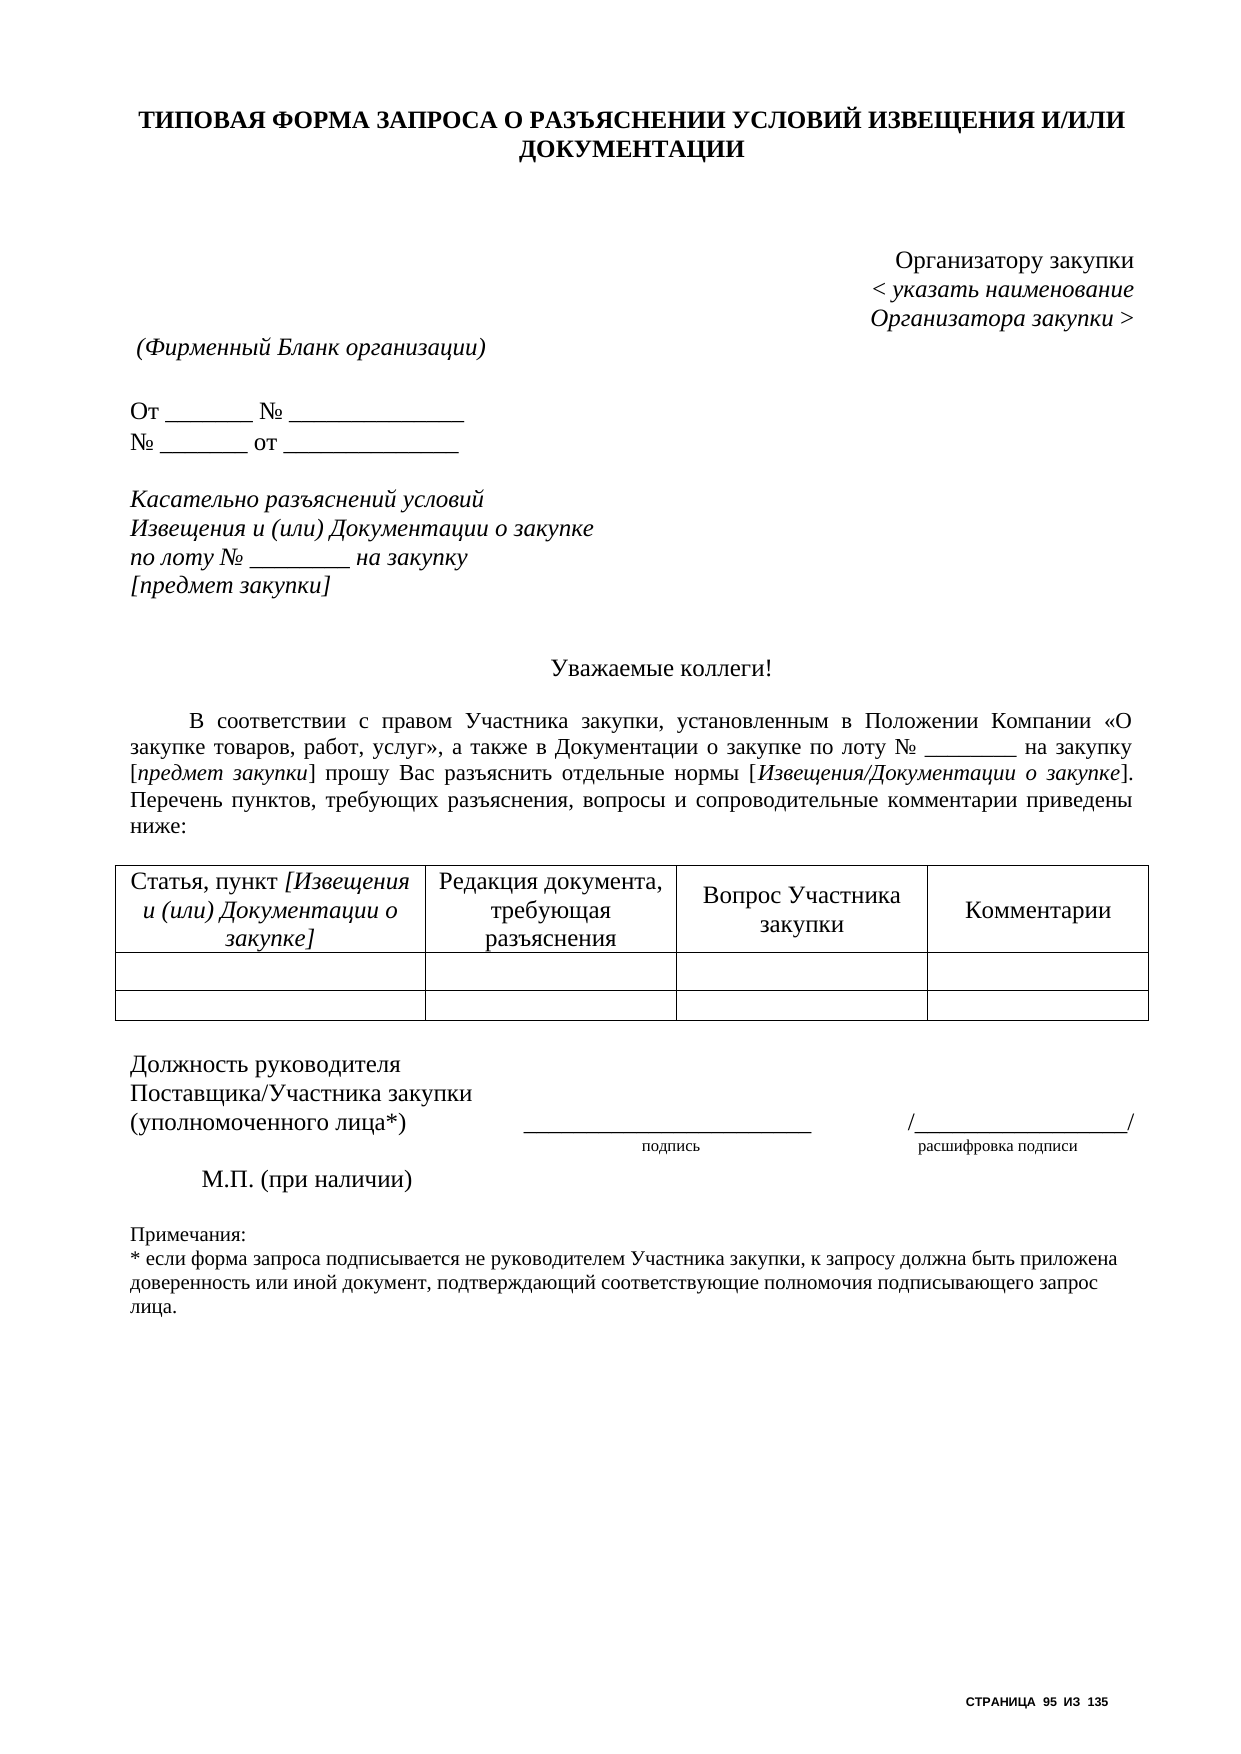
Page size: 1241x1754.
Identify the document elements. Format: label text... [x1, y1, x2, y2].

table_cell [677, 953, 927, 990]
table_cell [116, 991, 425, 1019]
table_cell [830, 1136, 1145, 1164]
text Извещения и (или) Документации о закупке [130, 513, 1134, 542]
text Организатору закупки [130, 246, 1134, 274]
text по лоту № ________ на закупку [130, 542, 1134, 571]
text (Фирменный Бланк организации) [130, 332, 1134, 361]
text Организатора закупки > [130, 303, 1134, 332]
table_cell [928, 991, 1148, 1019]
text < указать наименование [130, 274, 1134, 303]
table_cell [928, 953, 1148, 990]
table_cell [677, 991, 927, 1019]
text * если форма запроса подписывается не руководителем Участника закупки, к запросу должна быть приложена доверенность или иной документ, подтверждающий соответствующие полномочия подписывающего запрос лица. [177, 1246, 1134, 1318]
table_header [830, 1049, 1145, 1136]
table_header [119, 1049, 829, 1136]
text Уважаемые коллеги! [130, 653, 1134, 682]
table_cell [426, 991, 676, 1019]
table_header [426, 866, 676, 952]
text [предмет закупки] [130, 571, 1134, 599]
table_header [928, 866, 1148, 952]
text Типовая форма запроса о разъяснении УСЛОВИЙ Извещения и/или Документации [130, 106, 1134, 163]
text От _______ № ______________ [130, 389, 1134, 427]
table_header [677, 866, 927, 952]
text Примечания: [130, 1222, 1134, 1246]
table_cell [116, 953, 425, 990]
text М.П. (при наличии) [130, 1164, 1134, 1193]
text Касательно разъяснений условий [130, 484, 1134, 513]
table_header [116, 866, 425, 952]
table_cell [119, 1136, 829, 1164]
list В соответствии с правом Участника закупки, установленным в Положении Компании «О закупке товаров, работ, услуг», а также в Документации о закупке по лоту № ________ на закупку [предмет закупки] прошу Вас разъяснить отдельные нормы [Извещения/Документации о закупке]. Перечень пунктов, требующих разъяснения, вопросы и сопроводительные комментарии приведены ниже: [130, 707, 1134, 838]
text № _______ от ______________ [130, 427, 1134, 456]
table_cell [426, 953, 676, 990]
